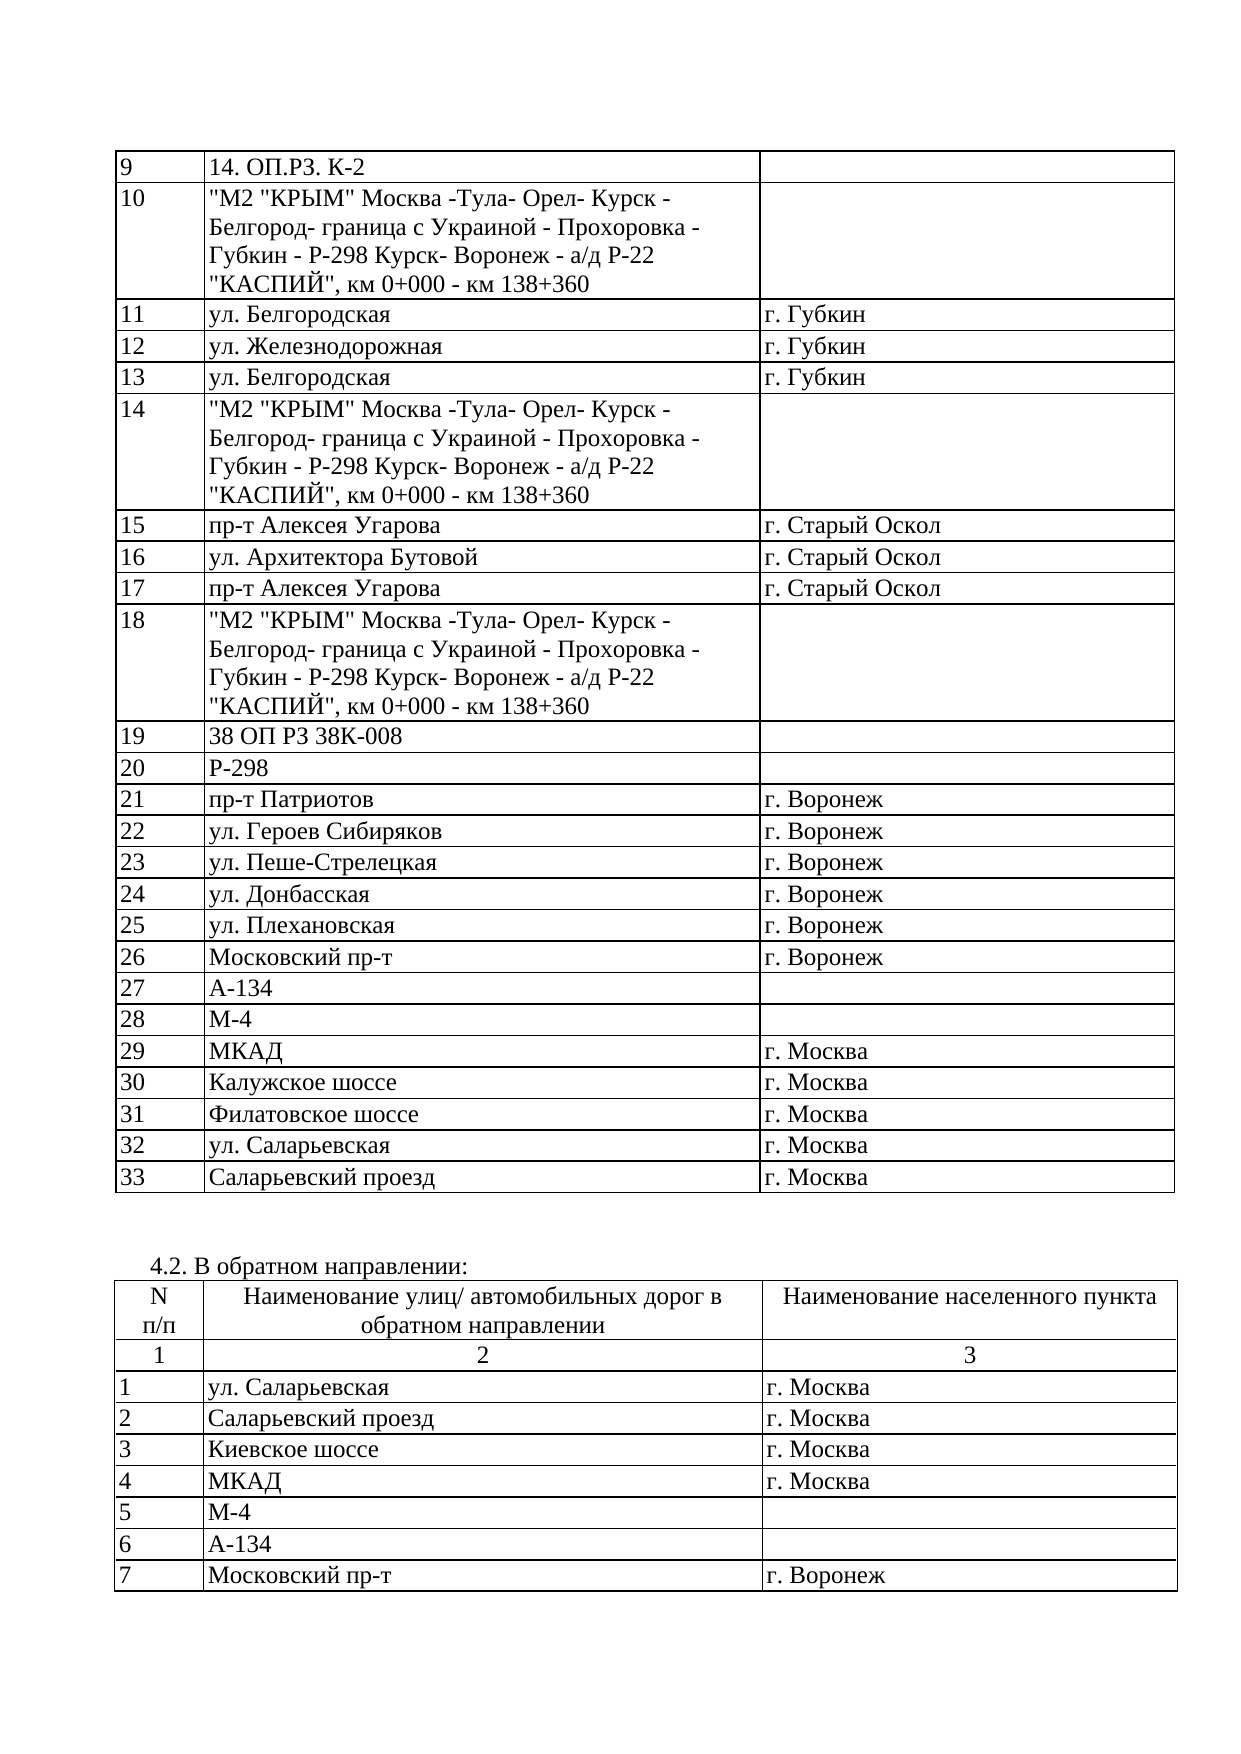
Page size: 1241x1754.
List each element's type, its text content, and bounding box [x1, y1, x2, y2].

table_cell [763, 1528, 1177, 1559]
table_header Наименование населенного пункта [763, 1281, 1177, 1339]
text 4.2. В обратном направлении: [150, 1251, 1090, 1279]
table_cell пр-т Алексея Угарова [205, 573, 759, 603]
table_cell г. Москва [761, 1068, 1174, 1097]
table_cell 13 [117, 363, 204, 392]
table_cell 22 [117, 816, 204, 846]
table_cell Калужское шоссе [205, 1068, 759, 1097]
table_cell ул. Белгородская [205, 363, 759, 392]
table_cell г. Москва [763, 1465, 1177, 1496]
table_cell [761, 1005, 1174, 1034]
table_cell М-4 [204, 1498, 762, 1527]
table_cell ул. Железнодорожная [205, 331, 759, 361]
table_cell 7 [115, 1560, 203, 1590]
table_cell 18 [117, 605, 204, 720]
table_cell 3 [763, 1339, 1177, 1370]
table_cell 3 [115, 1434, 203, 1464]
table_cell [761, 973, 1174, 1003]
table_cell г. Воронеж [763, 1559, 1177, 1590]
table_cell 21 [117, 785, 204, 814]
table_cell ул. Белгородская [205, 300, 759, 329]
table_cell г. Москва [763, 1433, 1177, 1464]
table_cell Р-298 [205, 753, 759, 783]
table_cell 12 [117, 331, 204, 361]
table_cell 16 [117, 542, 204, 572]
table_cell 30 [117, 1068, 204, 1097]
table_cell 10 [117, 183, 204, 298]
table_cell [761, 183, 1174, 298]
table_cell 4 [115, 1466, 203, 1496]
table_cell г. Старый Оскол [761, 511, 1174, 540]
table_cell [761, 152, 1174, 181]
table_cell 17 [117, 573, 204, 603]
table_cell г. Москва [761, 1099, 1174, 1129]
table_cell 27 [117, 973, 204, 1003]
table_cell г. Воронеж [761, 847, 1174, 877]
table_header N п/п [115, 1281, 203, 1339]
table_cell ул. Саларьевская [205, 1131, 759, 1160]
table_cell 14 [117, 394, 204, 509]
table_cell ул. Плехановская [205, 910, 759, 940]
table_cell А-134 [205, 973, 759, 1003]
table_cell "М2 "КРЫМ" Москва -Тула- Орел- Курск - Белгород- граница с Украиной - Прохоровка - Губкин - Р-298 Курск- Воронеж - а/д Р-22 "КАСПИЙ", км 0+000 - км 138+360 [205, 605, 759, 720]
table_cell 31 [117, 1099, 204, 1129]
table_cell г. Старый Оскол [761, 573, 1174, 603]
table_cell 1 [115, 1340, 203, 1370]
table_cell г. Воронеж [761, 816, 1174, 846]
table_cell г. Москва [763, 1402, 1177, 1433]
table_cell г. Москва [761, 1131, 1174, 1160]
table_cell ул. Саларьевская [204, 1372, 762, 1402]
table_cell 1 [115, 1371, 203, 1402]
table_cell 24 [117, 879, 204, 909]
table_cell МКАД [204, 1466, 762, 1496]
table_cell пр-т Патриотов [205, 785, 759, 814]
table_cell 19 [117, 722, 204, 751]
table_cell 32 [117, 1131, 204, 1160]
table_cell 28 [117, 1005, 204, 1034]
table_cell 6 [115, 1529, 203, 1559]
table_cell ул. Донбасская [205, 879, 759, 909]
table_cell г. Воронеж [761, 879, 1174, 909]
table_cell пр-т Алексея Угарова [205, 511, 759, 540]
table_cell [763, 1496, 1177, 1527]
table_cell г. Москва [761, 1162, 1174, 1192]
table_cell г. Старый Оскол [761, 542, 1174, 572]
table_cell 33 [117, 1162, 204, 1192]
table_cell [761, 605, 1174, 720]
table_cell [761, 722, 1174, 751]
table_cell Киевское шоссе [204, 1435, 762, 1464]
table_cell 2 [204, 1340, 762, 1370]
table_cell 29 [117, 1036, 204, 1066]
table_cell ул. Пеше-Стрелецкая [205, 847, 759, 877]
table_cell Саларьевский проезд [205, 1162, 759, 1192]
table_cell 11 [117, 300, 204, 329]
table_cell "М2 "КРЫМ" Москва -Тула- Орел- Курск - Белгород- граница с Украиной - Прохоровка - Губкин - Р-298 Курск- Воронеж - а/д Р-22 "КАСПИЙ", км 0+000 - км 138+360 [205, 394, 759, 509]
table_cell г. Воронеж [761, 942, 1174, 972]
table_cell 5 [115, 1497, 203, 1527]
table_cell г. Москва [763, 1370, 1177, 1402]
table_cell ул. Героев Сибиряков [205, 816, 759, 846]
table_cell 20 [117, 753, 204, 783]
table_cell г. Воронеж [761, 910, 1174, 940]
table_cell 14. ОП.РЗ. К-2 [205, 152, 759, 181]
table_cell [761, 753, 1174, 783]
table_cell 23 [117, 847, 204, 877]
table_cell 38 ОП РЗ 38К-008 [205, 722, 759, 751]
table_cell Филатовское шоссе [205, 1099, 759, 1129]
table_cell г. Воронеж [761, 785, 1174, 814]
table_cell г. Москва [761, 1036, 1174, 1066]
table_cell А-134 [204, 1529, 762, 1559]
table_cell 25 [117, 910, 204, 940]
table_header Наименование улиц/ автомобильных дорог в обратном направлении [204, 1281, 762, 1339]
table_cell Московский пр-т [205, 942, 759, 972]
table_cell 15 [117, 511, 204, 540]
table_cell Московский пр-т [204, 1561, 762, 1590]
table_cell 9 [117, 152, 204, 181]
table_cell г. Губкин [761, 363, 1174, 392]
table_cell МКАД [205, 1036, 759, 1066]
table_cell ул. Архитектора Бутовой [205, 542, 759, 572]
table_cell 26 [117, 942, 204, 972]
table_cell г. Губкин [761, 300, 1174, 329]
table_cell г. Губкин [761, 331, 1174, 361]
table_cell [761, 394, 1174, 509]
table_cell "М2 "КРЫМ" Москва -Тула- Орел- Курск - Белгород- граница с Украиной - Прохоровка - Губкин - Р-298 Курск- Воронеж - а/д Р-22 "КАСПИЙ", км 0+000 - км 138+360 [205, 183, 759, 298]
table_cell Саларьевский проезд [204, 1403, 762, 1433]
table_cell 2 [115, 1403, 203, 1433]
table_cell М-4 [205, 1005, 759, 1034]
